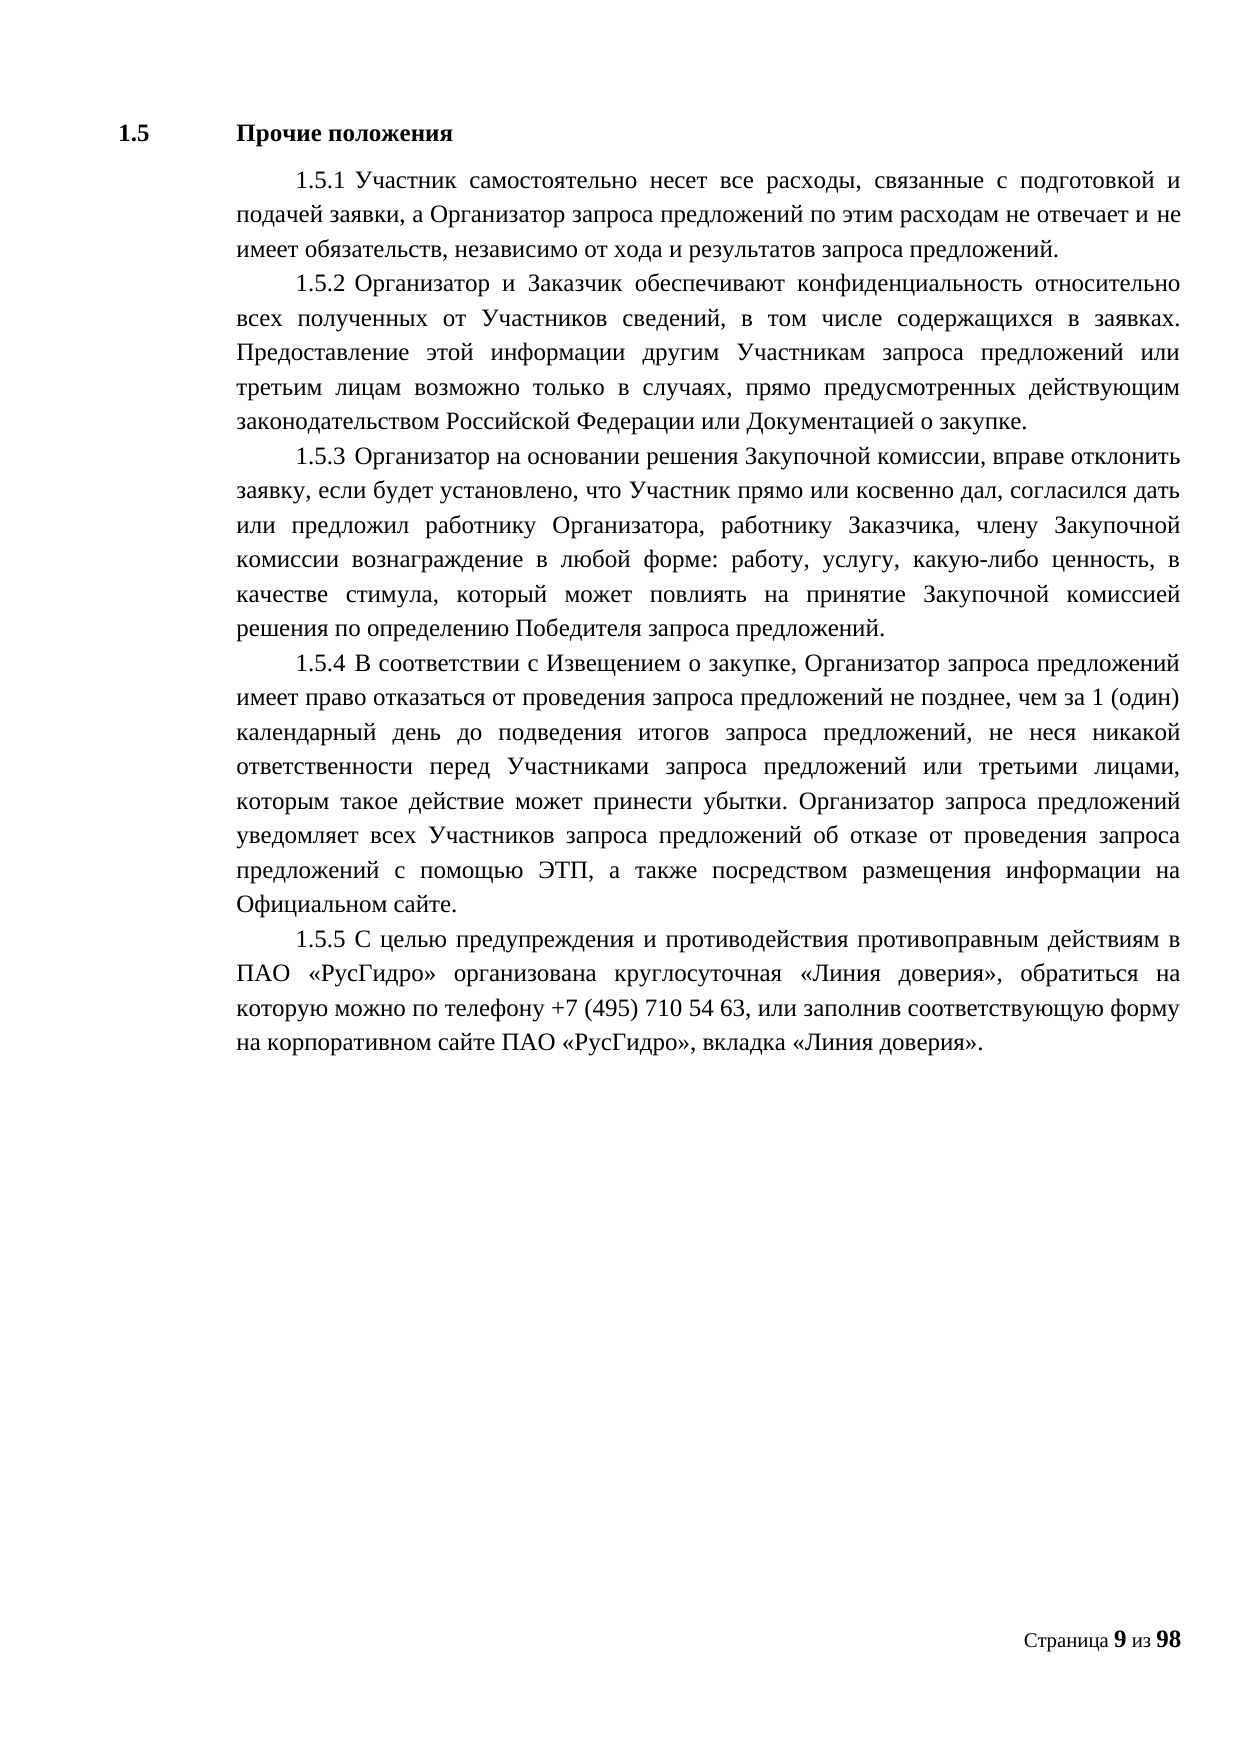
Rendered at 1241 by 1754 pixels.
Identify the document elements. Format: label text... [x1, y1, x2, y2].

subtitle Прочие положения [118, 118, 1181, 147]
text Участник самостоятельно несет все расходы, связанные с подготовкой и подачей заявки, а Организатор запроса предложений по этим расходам не отвечает и не имеет обязательств, независимо от хода и результатов запроса предложений. [236, 165, 1181, 263]
text С целью предупреждения и противодействия противоправным действиям в ПАО «РусГидро» организована круглосуточная «Линия доверия», обратиться на которую можно по телефону +7 (495) 710 54 63, или заполнив соответствующую форму на корпоративном сайте ПАО «РусГидро», вкладка «Линия доверия». [236, 924, 1181, 1056]
text Организатор на основании решения Закупочной комиссии, вправе отклонить заявку, если будет установлено, что Участник прямо или косвенно дал, согласился дать или предложил работнику Организатора, работнику Заказчика, члену Закупочной комиссии вознаграждение в любой форме: работу, услугу, какую-либо ценность, в качестве стимула, который может повлиять на принятие Закупочной комиссией решения по определению Победителя запроса предложений. [236, 441, 1181, 642]
text В соответствии с Извещением о закупке, Организатор запроса предложений имеет право отказаться от проведения запроса предложений не позднее, чем за 1 (один) календарный день до подведения итогов запроса предложений, не неся никакой ответственности перед Участниками запроса предложений или третьими лицами, которым такое действие может принести убытки. Организатор запроса предложений уведомляет всех Участников запроса предложений об отказе от проведения запроса предложений с помощью ЭТП, а также посредством размещения информации на Официальном сайте. [236, 648, 1181, 918]
text Организатор и Заказчик обеспечивают конфиденциальность относительно всех полученных от Участников сведений, в том числе содержащихся в заявках. Предоставление этой информации другим Участникам запроса предложений или третьим лицам возможно только в случаях, прямо предусмотренных действующим законодательством Российской Федерации или Документацией о закупке. [236, 268, 1181, 435]
